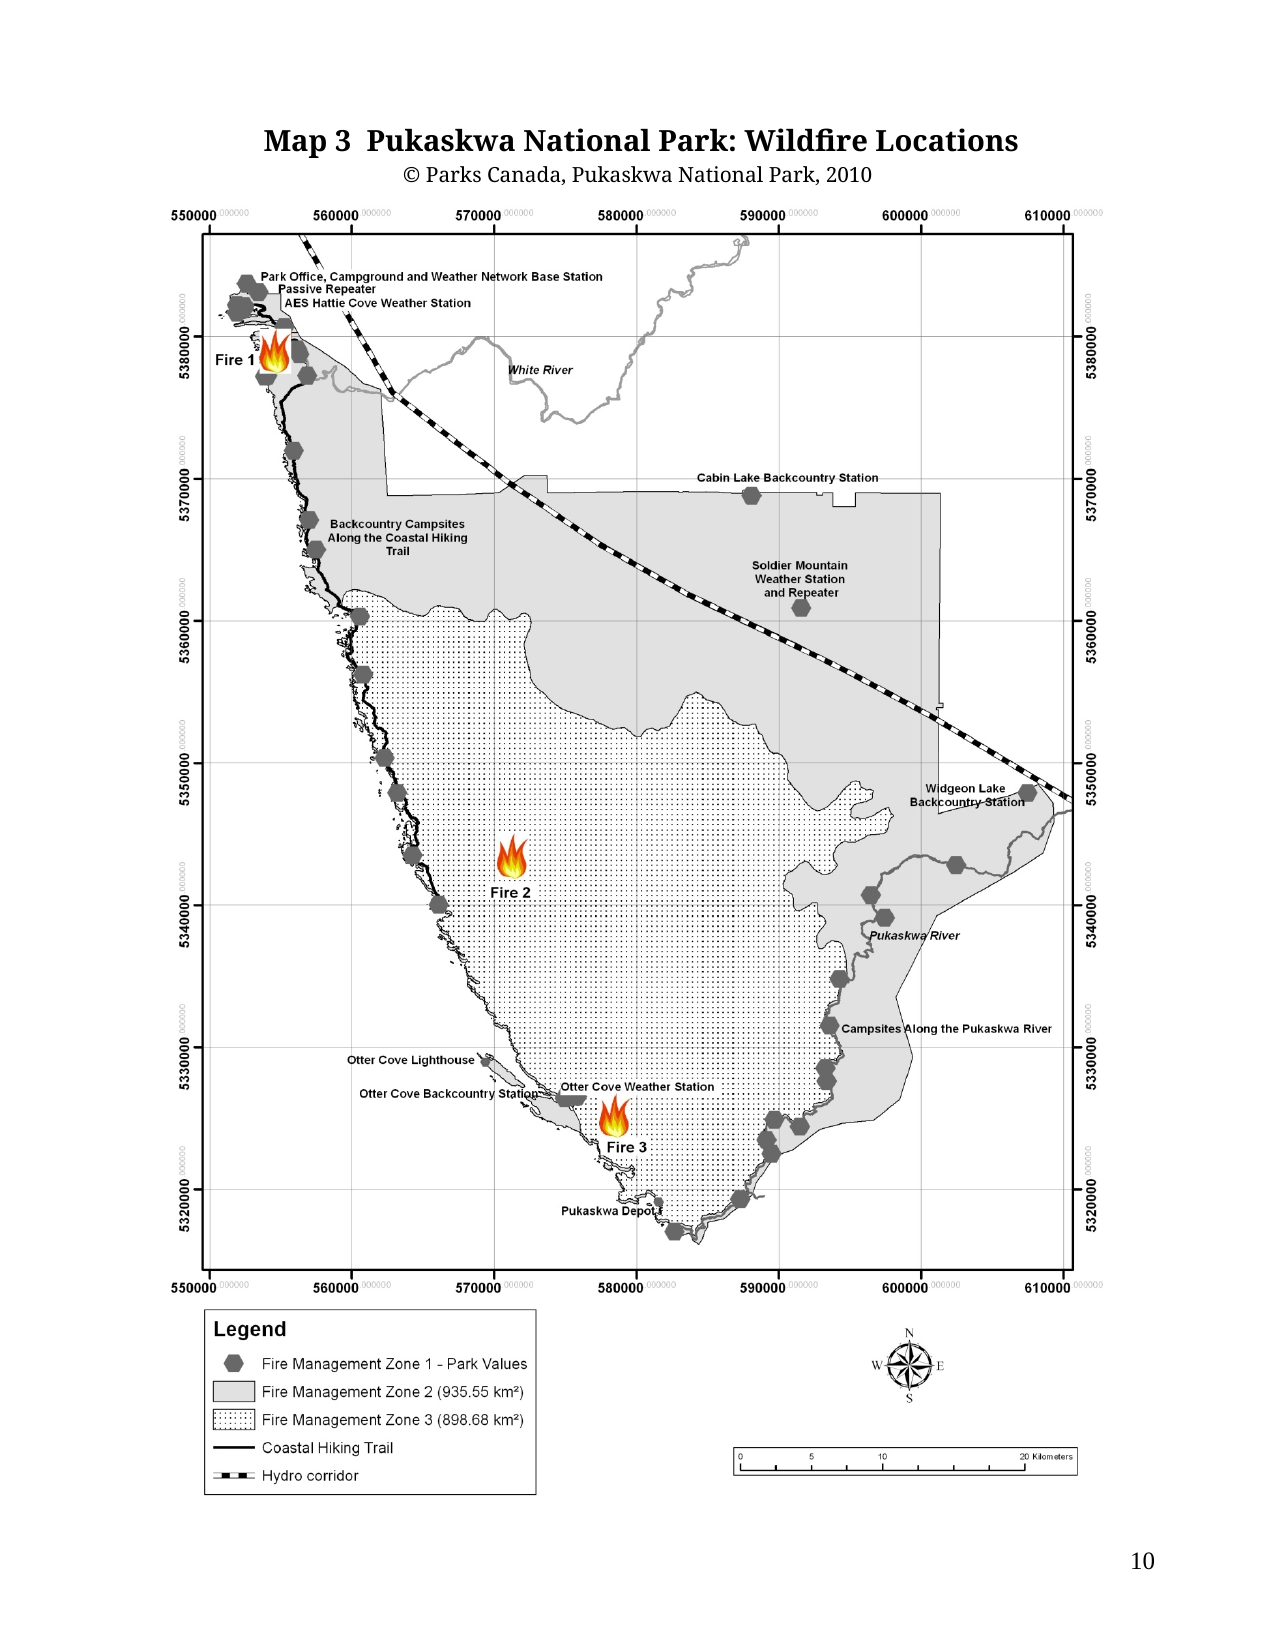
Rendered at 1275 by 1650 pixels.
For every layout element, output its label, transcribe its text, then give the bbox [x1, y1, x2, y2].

text © Parks Canada, Pukaskwa National Park, 2010 [120, 160, 1155, 188]
picture [120, 188, 1155, 1526]
text Map 3 Pukaskwa National Park: Wildfire Locations [120, 120, 1155, 160]
